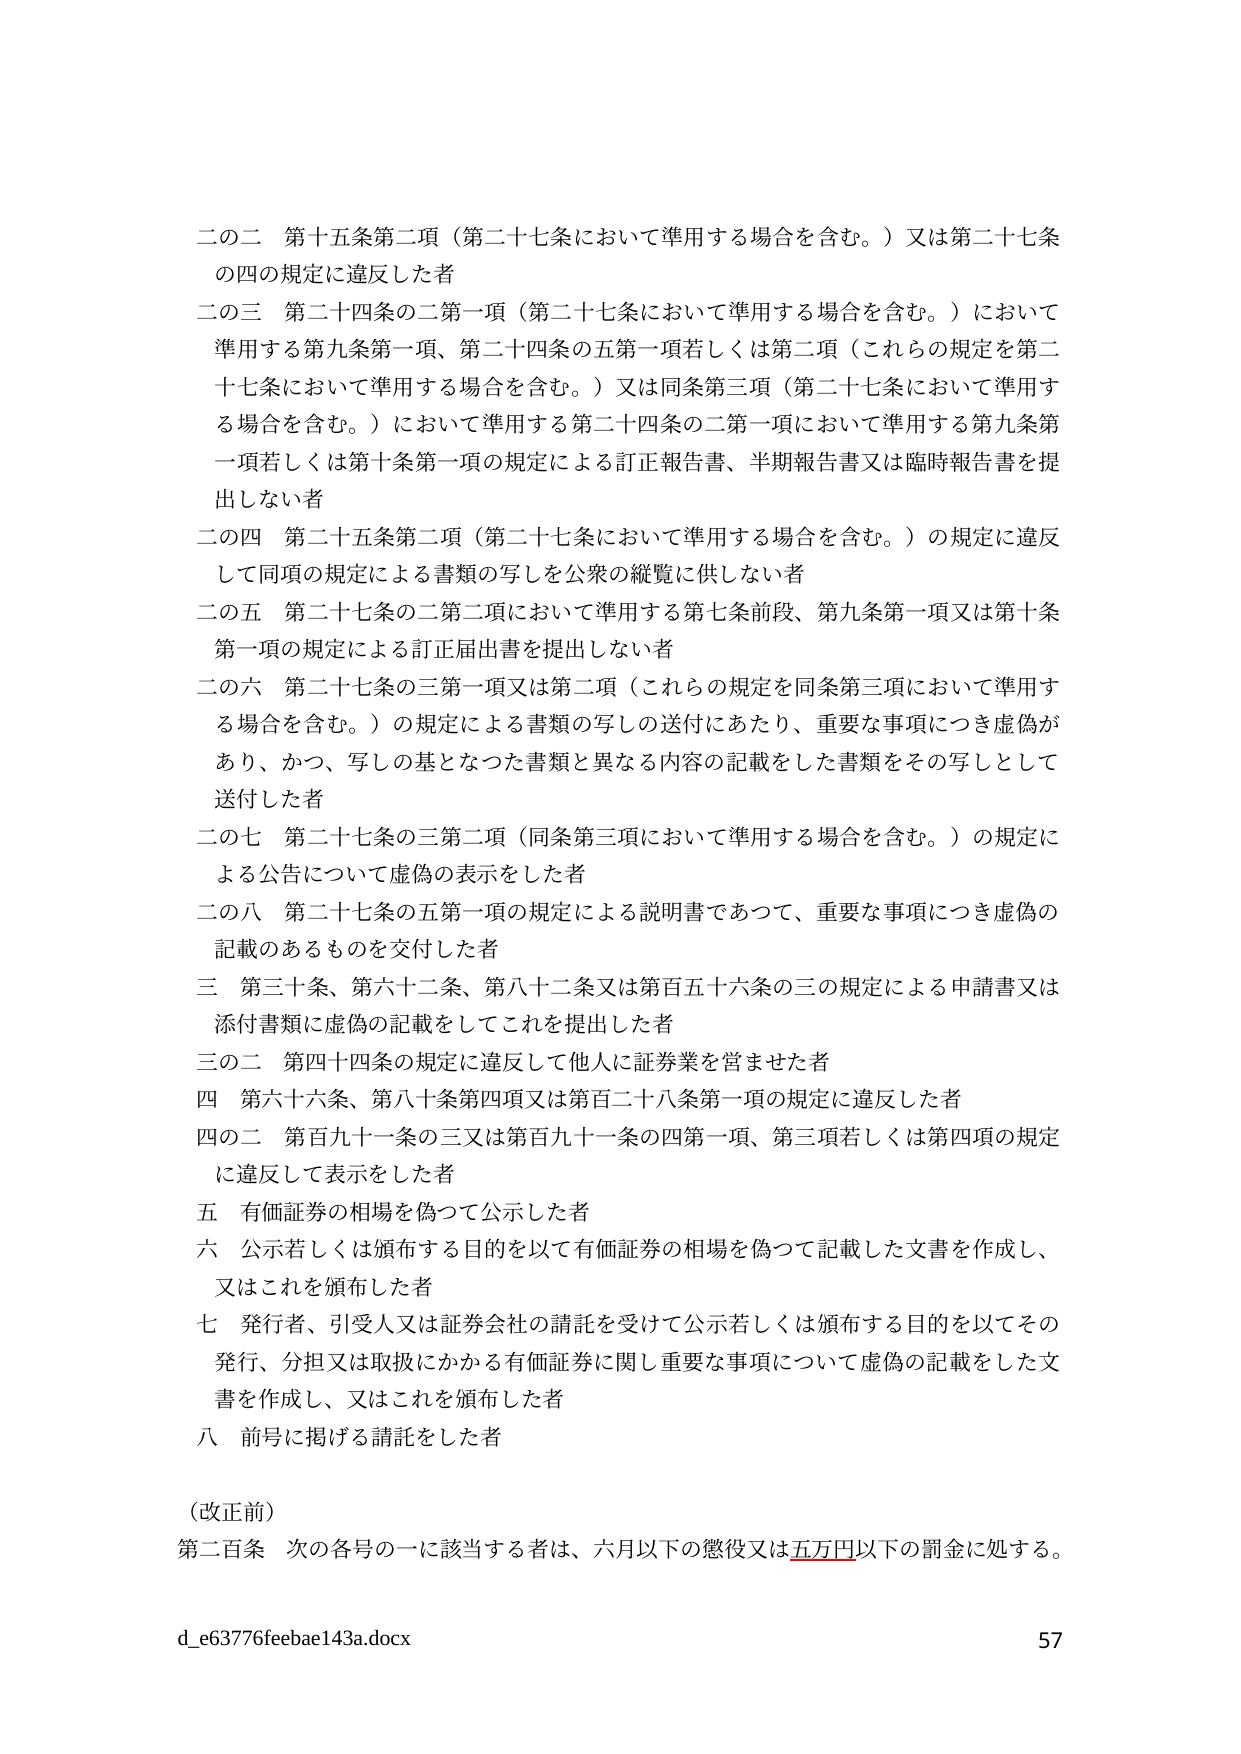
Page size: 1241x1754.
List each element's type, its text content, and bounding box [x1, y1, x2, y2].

text 二の五 第二十七条の二第二項において準用する第七条前段、第九条第一項又は第十条第一項の規定による訂正届出書を提出しない者 [196, 592, 1063, 667]
text 八 前号に掲げる請託をした者 [196, 1417, 1063, 1454]
text 三の二 第四十四条の規定に違反して他人に証券業を営ませた者 [196, 1042, 1063, 1079]
text 四 第六十六条、第八十条第四項又は第百二十八条第一項の規定に違反した者 [196, 1079, 1063, 1117]
text 三 第三十条、第六十二条、第八十二条又は第百五十六条の三の規定による申請書又は添付書類に虚偽の記載をしてこれを提出した者 [196, 967, 1063, 1042]
text 四の二 第百九十一条の三又は第百九十一条の四第一項、第三項若しくは第四項の規定に違反して表示をした者 [196, 1117, 1063, 1192]
text 二の六 第二十七条の三第一項又は第二項（これらの規定を同条第三項において準用する場合を含む。）の規定による書類の写しの送付にあたり、重要な事項につき虚偽があり、かつ、写しの基となつた書類と異なる内容の記載をした書類をその写しとして送付した者 [196, 667, 1063, 817]
text 第二百条 次の各号の一に該当する者は、六月以下の懲役又は五万円以下の罰金に処する。 [177, 1529, 1063, 1567]
text 二の二 第十五条第二項（第二十七条において準用する場合を含む。）又は第二十七条の四の規定に違反した者 [196, 217, 1063, 292]
text 二の四 第二十五条第二項（第二十七条において準用する場合を含む。）の規定に違反して同項の規定による書類の写しを公衆の縦覧に供しない者 [196, 517, 1063, 592]
text 二の七 第二十七条の三第二項（同条第三項において準用する場合を含む。）の規定による公告について虚偽の表示をした者 [196, 817, 1063, 892]
text 二の八 第二十七条の五第一項の規定による説明書であつて、重要な事項につき虚偽の記載のあるものを交付した者 [196, 892, 1063, 967]
text 六 公示若しくは頒布する目的を以て有価証券の相場を偽つて記載した文書を作成し、又はこれを頒布した者 [196, 1229, 1063, 1304]
text 二の三 第二十四条の二第一項（第二十七条において準用する場合を含む。）において準用する第九条第一項、第二十四条の五第一項若しくは第二項（これらの規定を第二十七条において準用する場合を含む。）又は同条第三項（第二十七条において準用する場合を含む。）において準用する第二十四条の二第一項において準用する第九条第一項若しくは第十条第一項の規定による訂正報告書、半期報告書又は臨時報告書を提出しない者 [196, 292, 1063, 517]
text 七 発行者、引受人又は証券会社の請託を受けて公示若しくは頒布する目的を以てその発行、分担又は取扱にかかる有価証券に関し重要な事項について虚偽の記載をした文書を作成し、又はこれを頒布した者 [196, 1304, 1063, 1417]
text 五 有価証券の相場を偽つて公示した者 [196, 1192, 1063, 1229]
text （改正前） [177, 1492, 1063, 1529]
